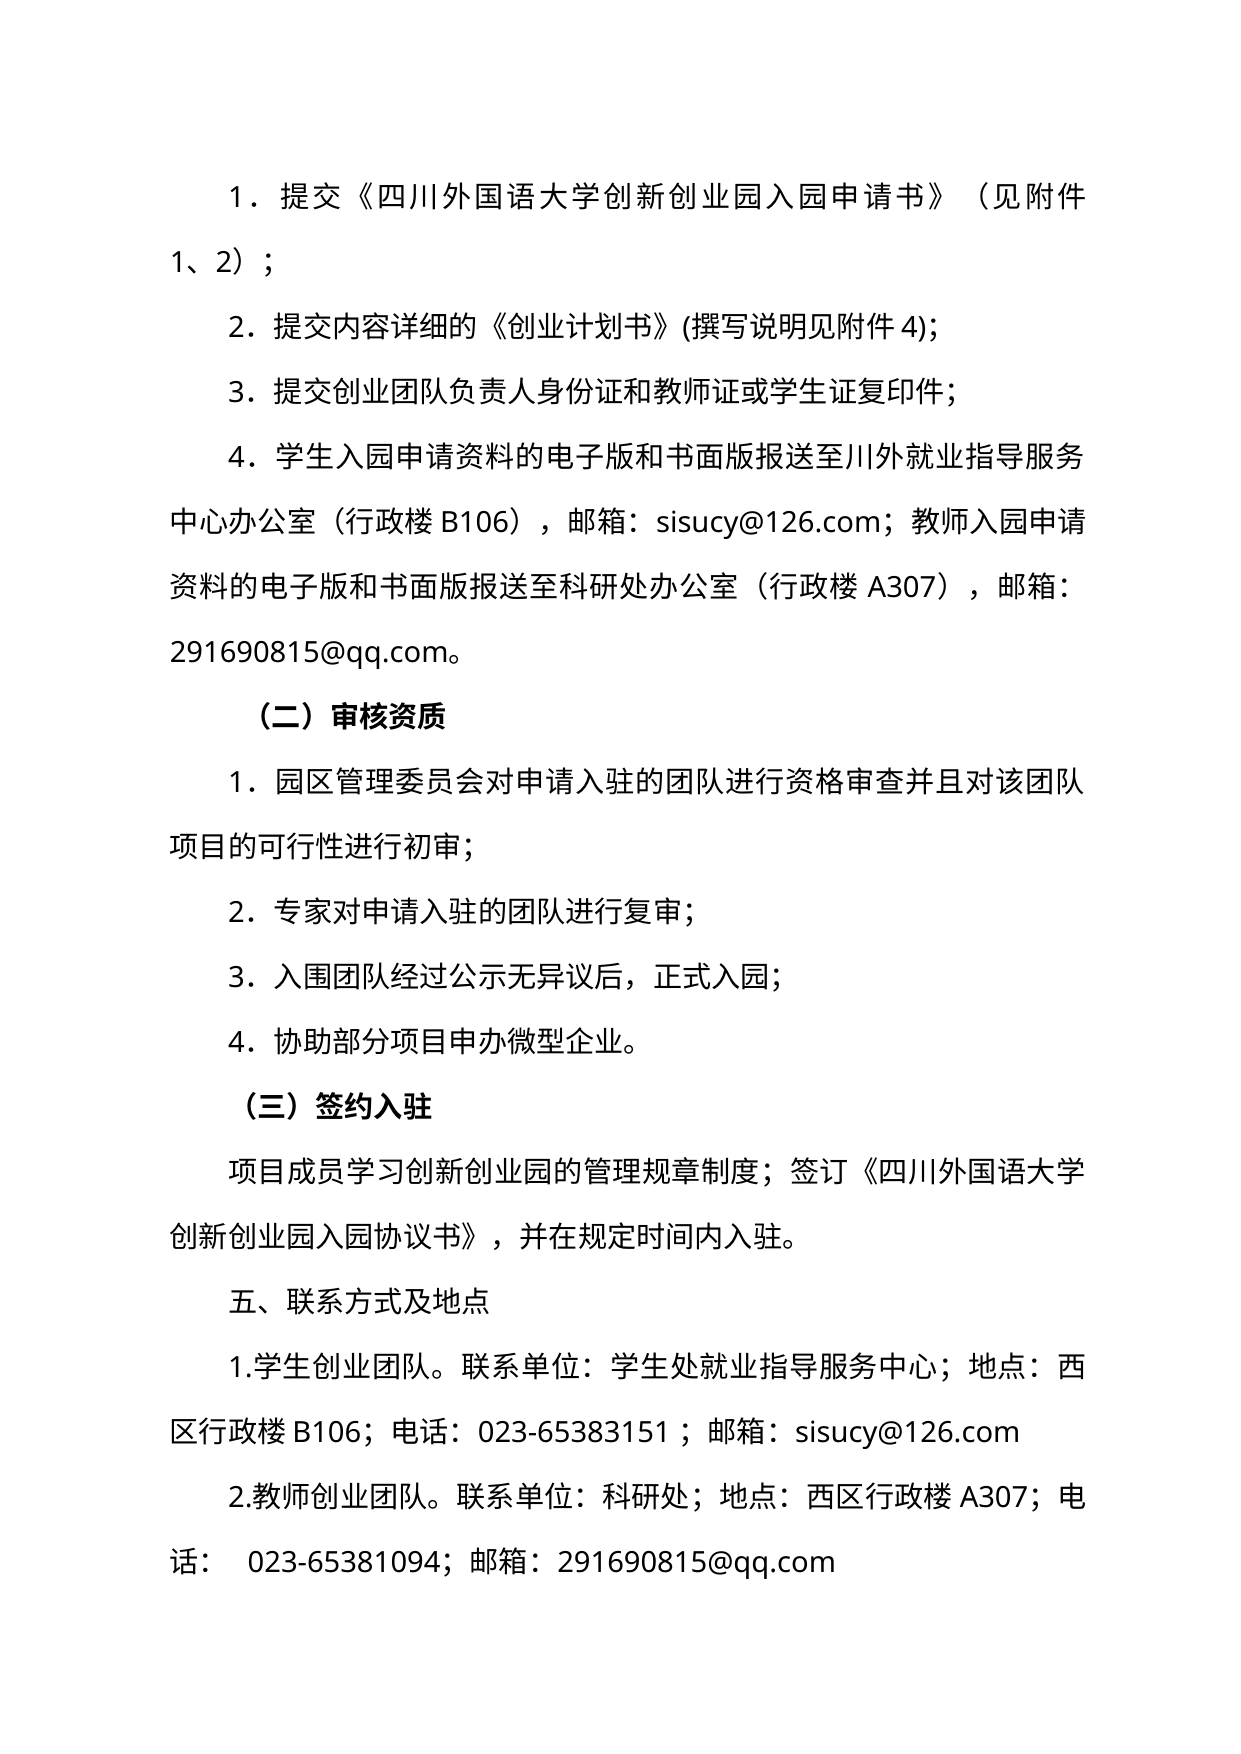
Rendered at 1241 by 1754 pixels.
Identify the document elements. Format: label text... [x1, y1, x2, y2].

text 2．专家对申请入驻的团队进行复审； [169, 877, 1087, 942]
text （二）审核资质 [169, 682, 1087, 747]
text 1．园区管理委员会对申请入驻的团队进行资格审查并且对该团队项目的可行性进行初审； [169, 747, 1087, 877]
text 3．提交创业团队负责人身份证和教师证或学生证复印件； [169, 357, 1087, 422]
text 1．提交《四川外国语大学创新创业园入园申请书》（见附件1、2）； [169, 162, 1087, 292]
text 4．协助部分项目申办微型企业。 [169, 1007, 1087, 1072]
text 项目成员学习创新创业园的管理规章制度；签订《四川外国语大学创新创业园入园协议书》，并在规定时间内入驻。 [169, 1137, 1087, 1267]
text 4．学生入园申请资料的电子版和书面版报送至川外就业指导服务中心办公室（行政楼B106），邮箱：sisucy@126.com；教师入园申请资料的电子版和书面版报送至科研处办公室（行政楼A307），邮箱：291690815@qq.com。 [169, 422, 1087, 682]
text 2.教师创业团队。联系单位：科研处；地点：西区行政楼A307；电话： 023-65381094；邮箱：291690815@qq.com [169, 1462, 1087, 1592]
text 3．入围团队经过公示无异议后，正式入园； [169, 942, 1087, 1007]
text （三）签约入驻 [169, 1072, 1087, 1137]
text 1.学生创业团队。联系单位：学生处就业指导服务中心；地点：西区行政楼B106；电话：023-65383151 ；邮箱：sisucy@126.com [169, 1332, 1087, 1462]
text 五、联系方式及地点 [169, 1267, 1087, 1332]
text 2．提交内容详细的《创业计划书》(撰写说明见附件4)； [169, 292, 1087, 357]
